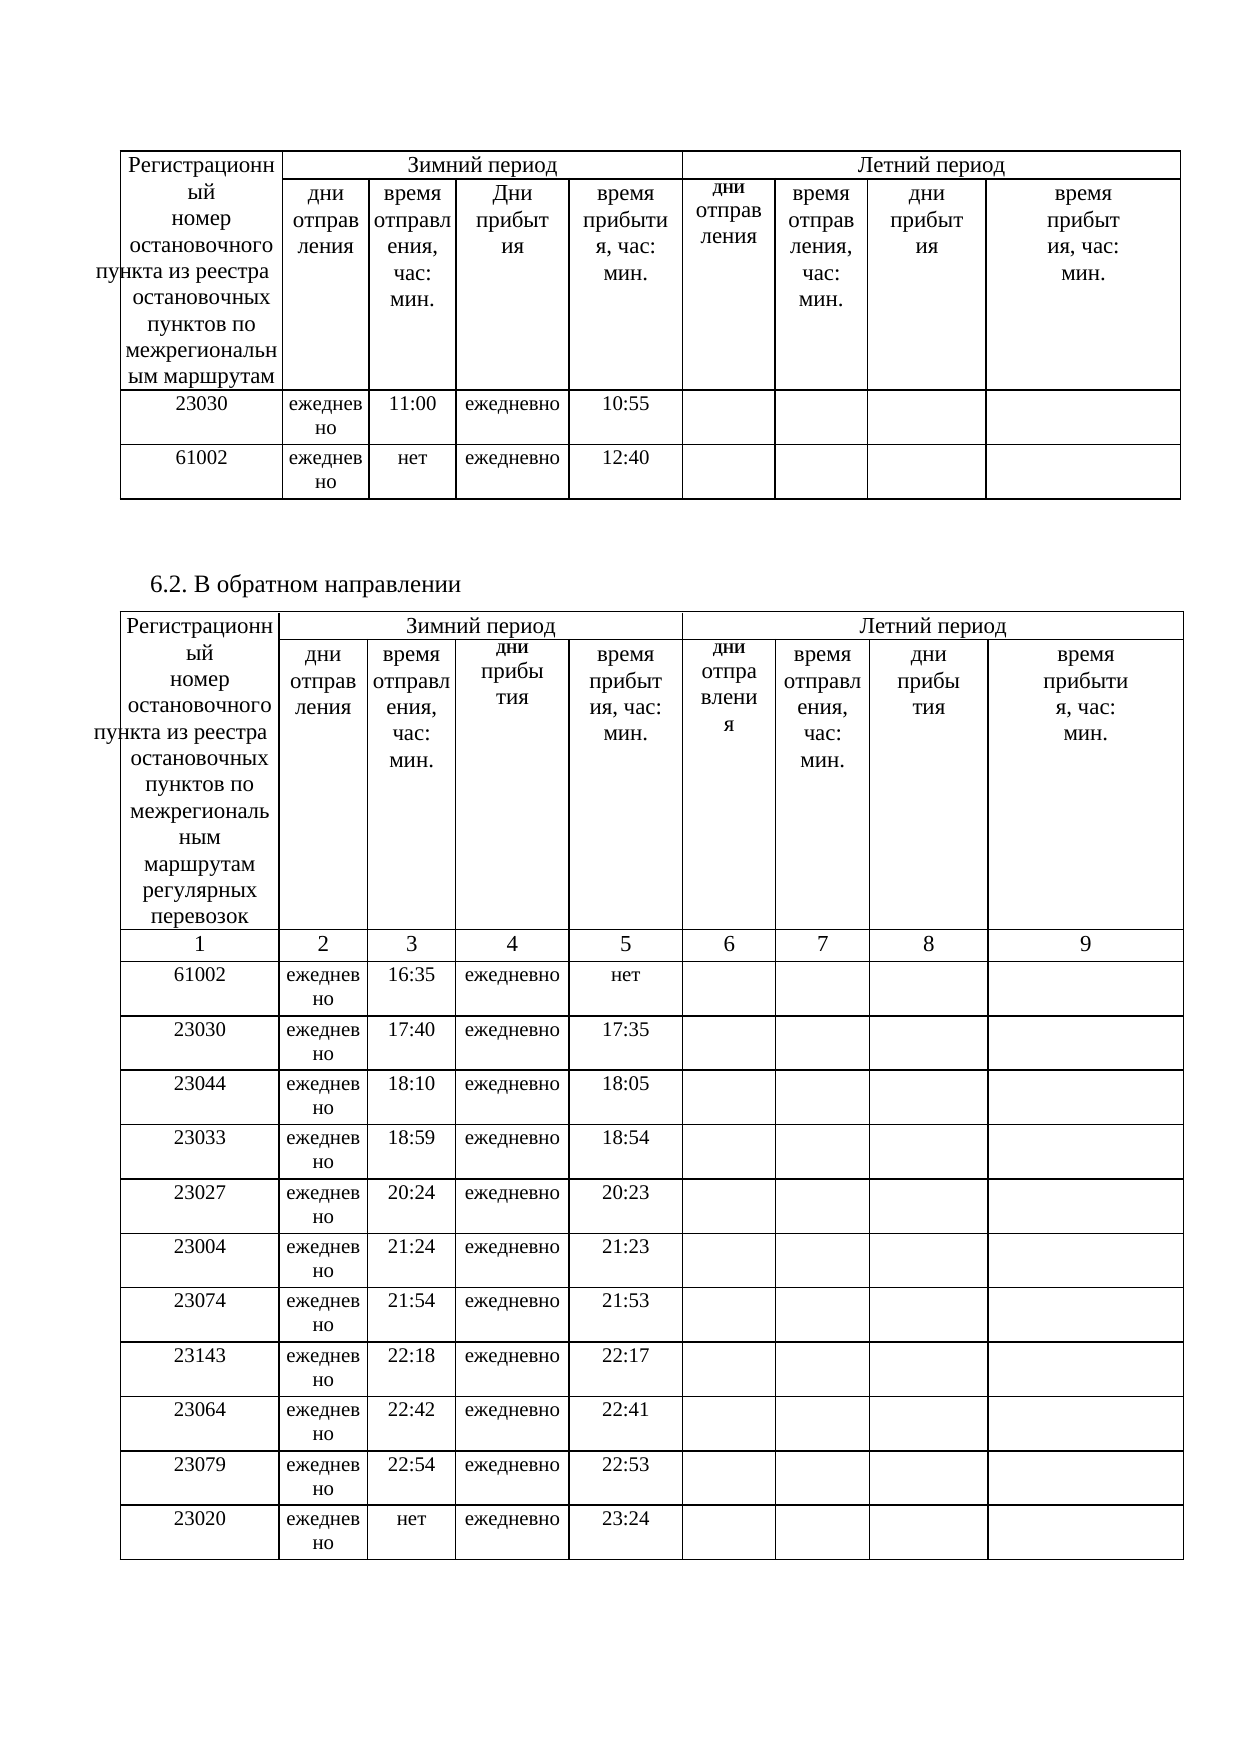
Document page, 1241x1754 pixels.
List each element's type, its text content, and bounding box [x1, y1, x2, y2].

table_cell [776, 1288, 869, 1341]
table_cell ежедневно [456, 1452, 568, 1504]
table_cell [683, 1234, 775, 1287]
table_cell ежедневно [280, 1343, 367, 1396]
table_cell дни отправ ления [280, 640, 367, 929]
table_cell дни прибы тия [870, 640, 987, 929]
table_cell 21:54 [368, 1288, 455, 1341]
table_header Регистрационный номер остановочного пункта из реестра остановочных пунктов по межрегиональным маршрутам регулярных перевозок [121, 152, 282, 389]
table_cell 23027 [121, 1180, 278, 1232]
table_cell 61002 [121, 962, 278, 1015]
table_cell ежедневно [280, 1397, 367, 1450]
table_cell ежедневно [280, 1506, 367, 1559]
table_cell 8 [870, 930, 987, 961]
table_cell [683, 962, 775, 1015]
table_cell [870, 1234, 987, 1287]
table_cell 11:00 [370, 391, 455, 444]
table_cell [776, 391, 867, 444]
table_cell ежедневно [283, 391, 368, 444]
table_cell 22:42 [368, 1397, 455, 1450]
table_cell ежедневно [456, 1234, 568, 1287]
table_cell ежедневно [280, 1125, 367, 1178]
table_cell 4 [456, 930, 568, 961]
table_cell [870, 1017, 987, 1069]
table_cell [989, 1017, 1183, 1069]
table_cell нет [368, 1506, 455, 1559]
table_cell 21:23 [570, 1234, 682, 1287]
table_cell время прибыти я, час: мин. [989, 640, 1183, 929]
table_cell 12:40 [570, 445, 682, 498]
table_header Регистрационный номер остановочного пункта из реестра остановочных пунктов по межрегиональным маршрутам регулярных перевозок [121, 612, 279, 929]
table_cell нет [370, 445, 455, 498]
table_cell 61002 [121, 445, 282, 498]
table_cell [776, 1452, 869, 1504]
table_header Зимний период [283, 152, 682, 178]
table_cell 20:23 [570, 1180, 682, 1232]
table_cell дни отправ ления [283, 180, 368, 389]
table_cell [870, 1506, 987, 1559]
table_cell 10:55 [570, 391, 682, 444]
table_cell ежедневно [456, 1506, 568, 1559]
table_cell [683, 1017, 775, 1069]
table_cell ежедневно [456, 1017, 568, 1069]
table_cell ежедневно [456, 1288, 568, 1341]
table_cell [989, 1452, 1183, 1504]
table_cell время прибыти я, час: мин. [570, 180, 682, 389]
table_cell [776, 1125, 869, 1178]
table_cell время отправл ения, час: мин. [368, 640, 455, 929]
table_cell 22:41 [570, 1397, 682, 1450]
table_cell 23030 [121, 391, 282, 444]
table_cell [683, 445, 774, 498]
table_cell время прибыт ия, час: мин. [570, 640, 682, 929]
table_cell [776, 1180, 869, 1232]
table_cell 18:05 [570, 1071, 682, 1124]
table_cell 23064 [121, 1397, 278, 1450]
table_cell ДНИ отпра влени я [683, 640, 775, 929]
table_cell [776, 1234, 869, 1287]
table_cell время прибыт ия, час: мин. [987, 180, 1180, 389]
table_cell дни прибыт ия [868, 180, 985, 389]
table_cell [989, 1397, 1183, 1450]
table_cell [989, 1288, 1183, 1341]
table_cell ежедневно [280, 1071, 367, 1124]
table_cell [868, 391, 985, 444]
table_cell 22:17 [570, 1343, 682, 1396]
table_cell нет [570, 962, 682, 1015]
table_cell [683, 1397, 775, 1450]
table_cell 23020 [121, 1506, 278, 1559]
table_cell ежедневно [283, 445, 368, 498]
table_cell ежедневно [280, 1288, 367, 1341]
table_cell [683, 1506, 775, 1559]
table_cell 16:35 [368, 962, 455, 1015]
table_cell [776, 445, 867, 498]
table_cell [989, 962, 1183, 1015]
table_cell [776, 1071, 869, 1124]
table_cell 23004 [121, 1234, 278, 1287]
table_cell [989, 1506, 1183, 1559]
table_cell [987, 391, 1180, 444]
table_cell 21:53 [570, 1288, 682, 1341]
table_cell ежедневно [280, 1234, 367, 1287]
table_cell [870, 1288, 987, 1341]
table_cell 7 [776, 930, 869, 961]
table_cell [989, 1071, 1183, 1124]
table_cell 22:18 [368, 1343, 455, 1396]
table_cell 23030 [121, 1017, 278, 1069]
table_cell 1 [121, 930, 278, 961]
table_cell [683, 1071, 775, 1124]
table_cell 22:54 [368, 1452, 455, 1504]
table_cell ежедневно [456, 1397, 568, 1450]
table_cell [989, 1343, 1183, 1396]
table_cell 18:54 [570, 1125, 682, 1178]
table_cell [683, 1452, 775, 1504]
table_cell ежедневно [456, 1180, 568, 1232]
table_cell ежедневно [280, 1452, 367, 1504]
table_cell [987, 445, 1180, 498]
table_cell 2 [280, 930, 367, 961]
table_cell 21:24 [368, 1234, 455, 1287]
table_cell 9 [989, 930, 1183, 961]
table_cell ежедневно [280, 962, 367, 1015]
table_cell 23143 [121, 1343, 278, 1396]
table_cell [989, 1125, 1183, 1178]
table_cell [683, 1288, 775, 1341]
table_cell ежедневно [457, 445, 568, 498]
table_cell ежедневно [456, 1071, 568, 1124]
table_cell 23044 [121, 1071, 278, 1124]
table_cell 5 [570, 930, 682, 961]
table_cell Дни прибыт ия [457, 180, 568, 389]
table_cell [868, 445, 985, 498]
table_cell 18:10 [368, 1071, 455, 1124]
table_cell 6 [683, 930, 775, 961]
table_cell время отправ ления, час: мин. [776, 180, 867, 389]
table_cell ДНИ отправ ления [683, 180, 774, 389]
table_header Летний период [683, 152, 1180, 178]
table_cell [683, 1125, 775, 1178]
table_cell ежедневно [456, 1125, 568, 1178]
table_cell [989, 1180, 1183, 1232]
table_cell [870, 1180, 987, 1232]
table_cell 23:24 [570, 1506, 682, 1559]
table_cell 20:24 [368, 1180, 455, 1232]
table_cell [776, 1017, 869, 1069]
table_cell [683, 1180, 775, 1232]
table_cell [870, 1125, 987, 1178]
table_cell 3 [368, 930, 455, 961]
table_cell 17:40 [368, 1017, 455, 1069]
table_cell [870, 962, 987, 1015]
table_cell ежедневно [280, 1180, 367, 1232]
table_cell [870, 1452, 987, 1504]
table_cell [776, 1506, 869, 1559]
table_cell время отправл ения, час: мин. [370, 180, 455, 389]
table_cell 18:59 [368, 1125, 455, 1178]
table_cell [683, 391, 774, 444]
table_cell ежедневно [456, 1343, 568, 1396]
table_cell 23074 [121, 1288, 278, 1341]
table_cell [870, 1397, 987, 1450]
table_cell ежедневно [456, 962, 568, 1015]
table_cell [776, 1343, 869, 1396]
table_header Летний период [683, 612, 1183, 639]
text 6.2. В обратном направлении [150, 569, 1090, 598]
table_cell 23079 [121, 1452, 278, 1504]
table_cell [870, 1071, 987, 1124]
table_cell [870, 1343, 987, 1396]
table_cell [683, 1343, 775, 1396]
table_cell ежедневно [457, 391, 568, 444]
table_cell [776, 1397, 869, 1450]
table_cell время отправл ения, час: мин. [776, 640, 869, 929]
table_cell 23033 [121, 1125, 278, 1178]
table_cell 22:53 [570, 1452, 682, 1504]
table_cell [989, 1234, 1183, 1287]
table_cell ежедневно [280, 1017, 367, 1069]
table_cell [776, 962, 869, 1015]
table_cell ДНИ прибы тия [456, 640, 568, 929]
table_cell 17:35 [570, 1017, 682, 1069]
table_header Зимний период [280, 612, 682, 639]
